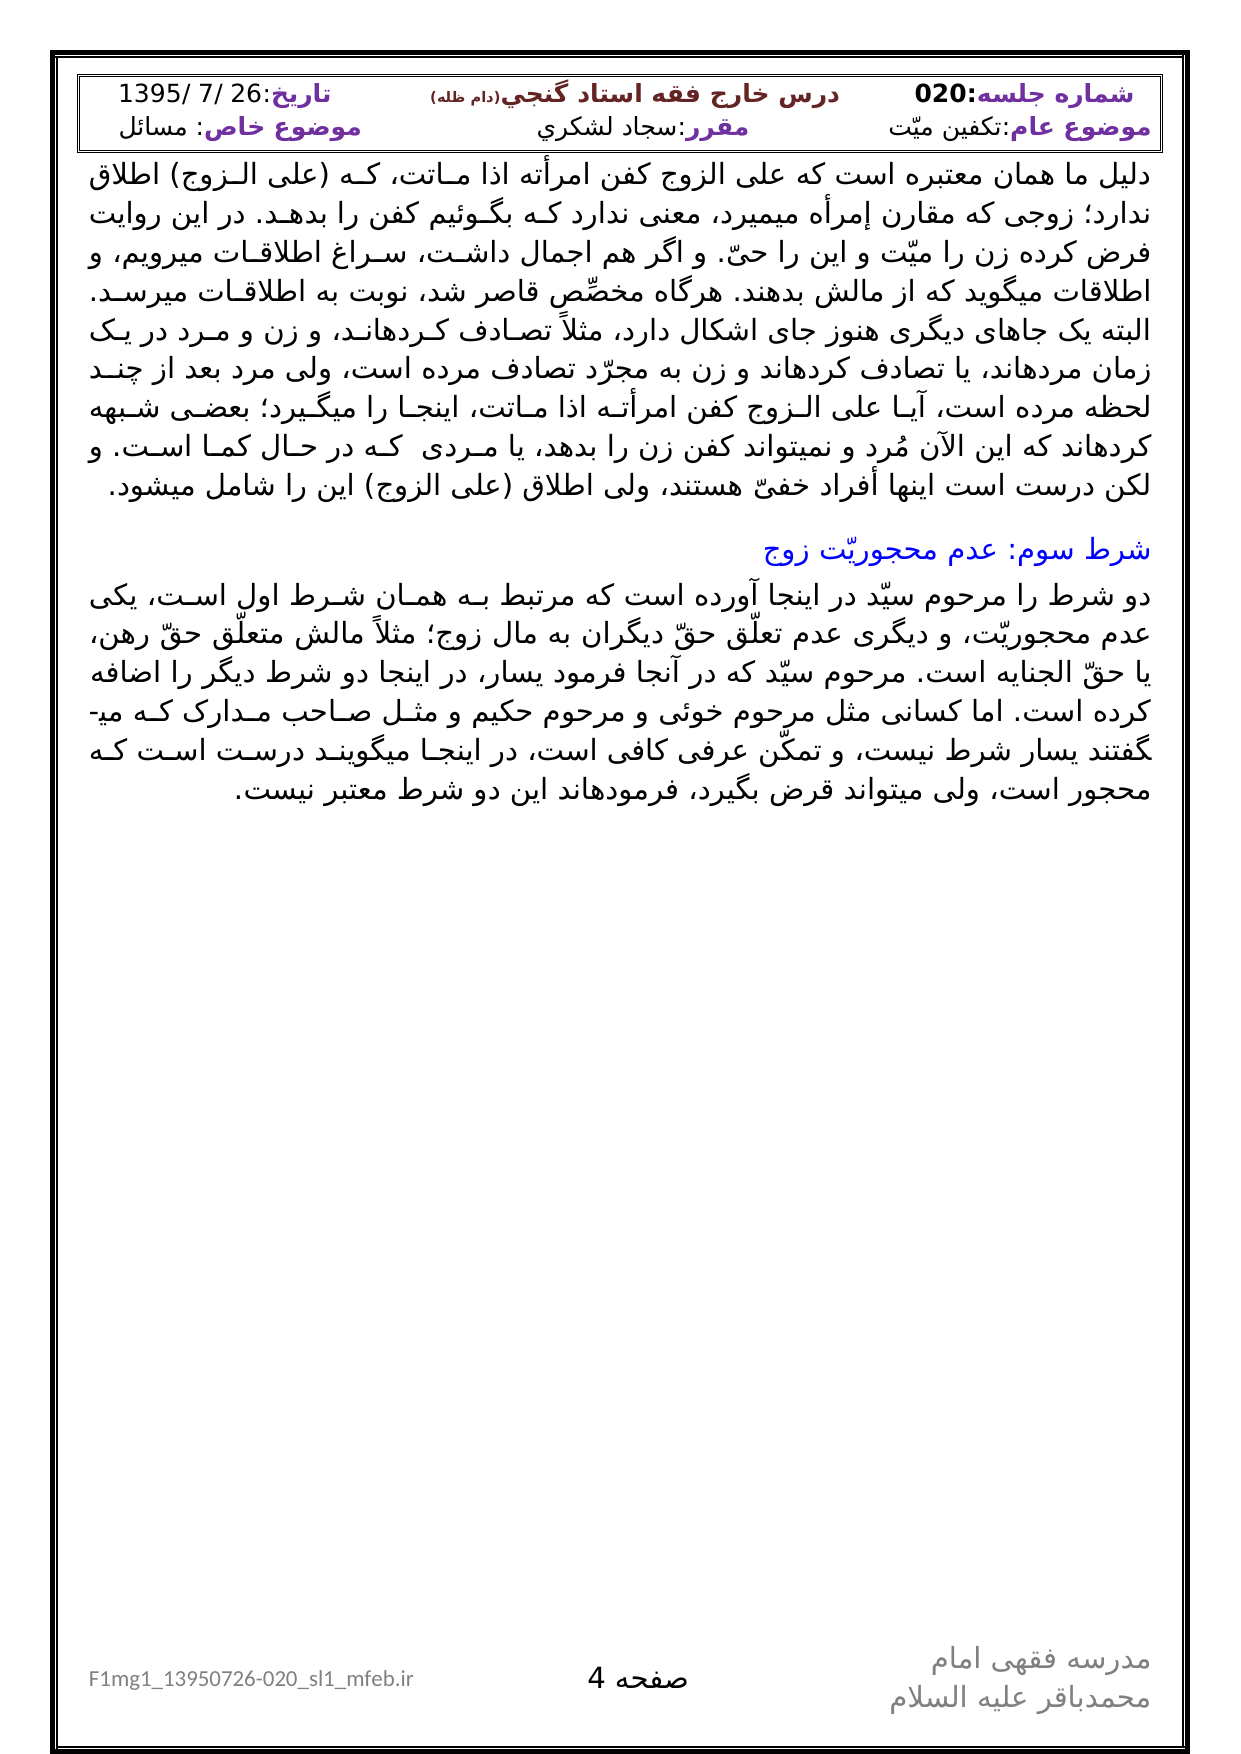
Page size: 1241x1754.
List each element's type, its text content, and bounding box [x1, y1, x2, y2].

subtitle شرط سوم: عدم محجوریّت زوج [89, 533, 1152, 567]
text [89, 157, 1152, 503]
text دو شرط را مرحوم سیّد در اینجا آورده است که مرتبط به همان شرط اول است، یکی عدم محجوریّت، و دیگری عدم تعلّق حقّ دیگران به مال زوج؛ مثلاً مالش متعلّق حقّ رهن، یا حقّ الجنایه است. مرحوم سیّد که در آنجا فرمود یسار، در اینجا دو شرط دیگر را اضافه کرده است. اما کسانی مثل مرحوم خوئی و مرحوم حکیم و مثل صاحب مدارک که میگفتند یسار شرط نیست، و تمکّن عرفی کافی است، در اینجا میگویند درست است که محجور است، ولی میتواند قرض بگیرد، فرمودهاند این دو شرط معتبر نیست. [89, 578, 1152, 807]
